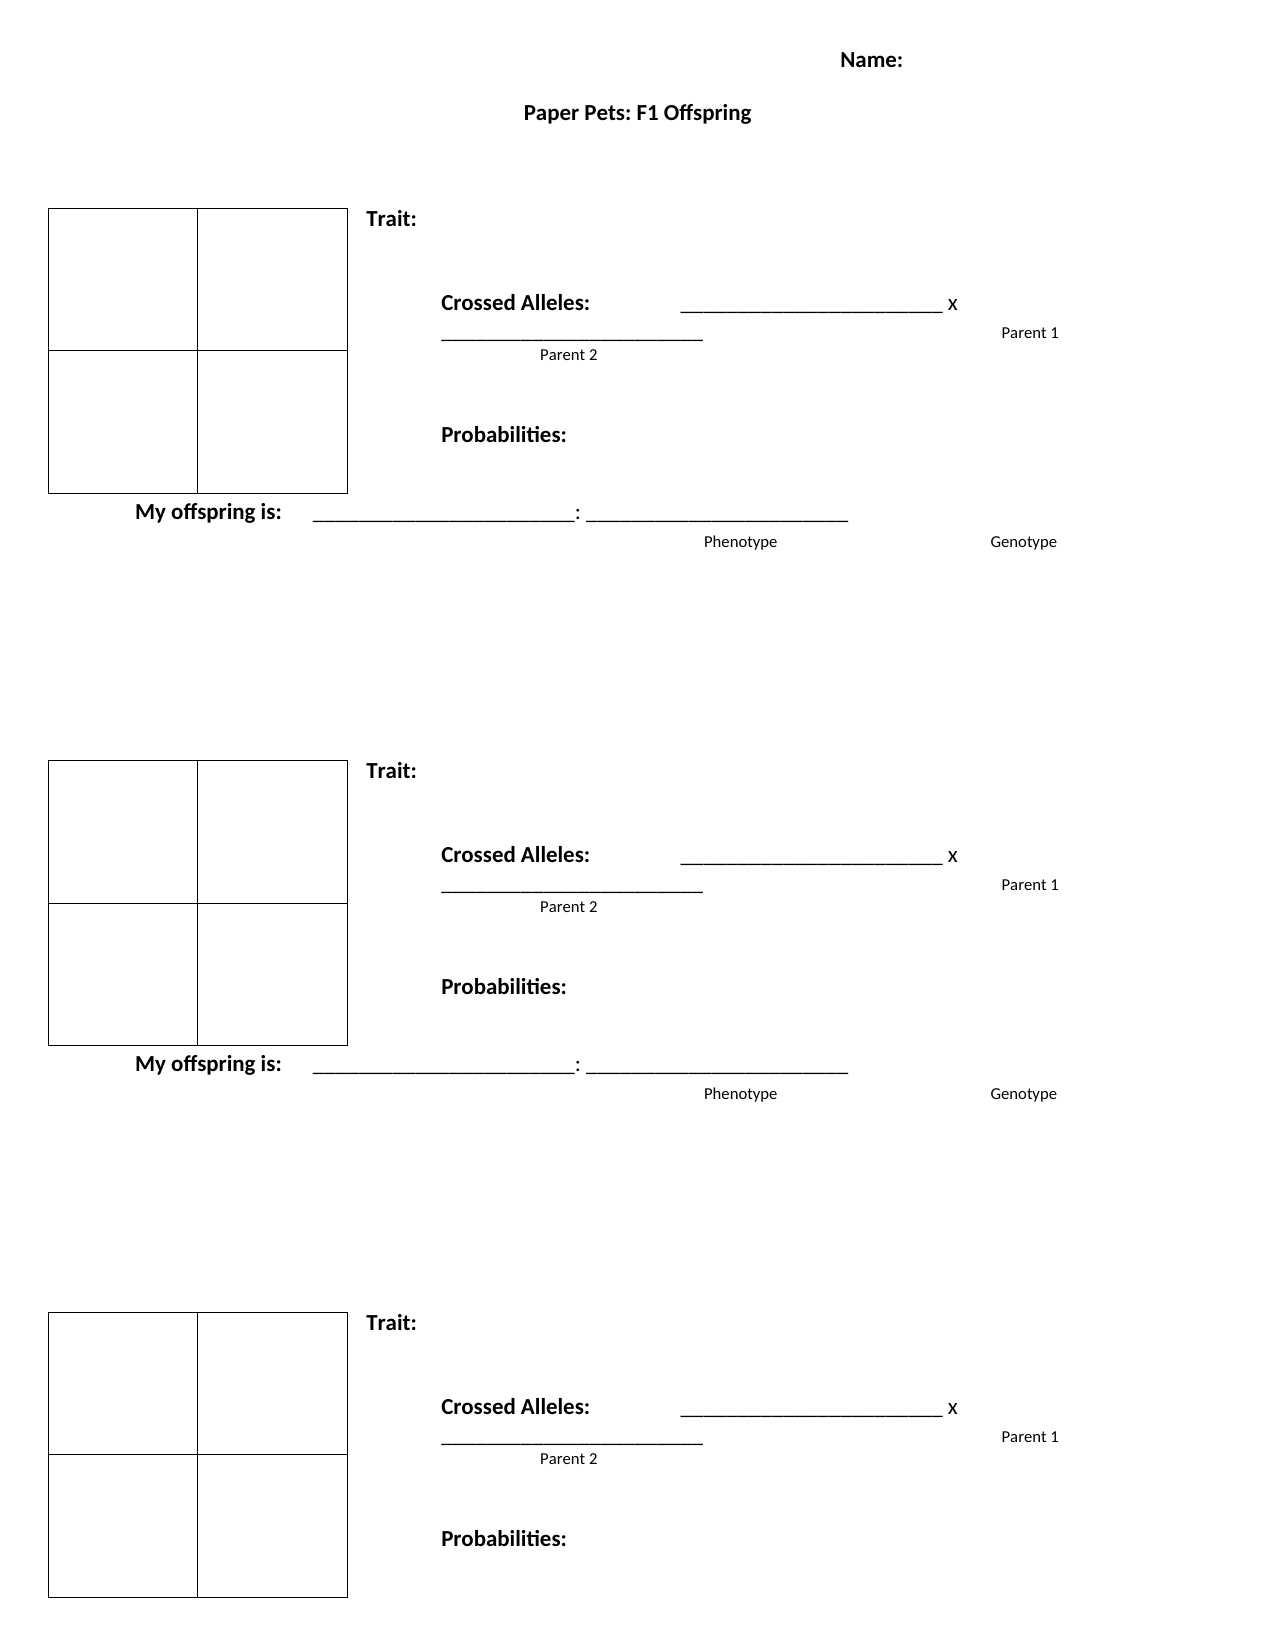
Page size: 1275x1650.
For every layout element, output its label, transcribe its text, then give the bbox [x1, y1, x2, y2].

text Trait: [60, 756, 1215, 784]
text Trait: [60, 1308, 1215, 1336]
table_cell [49, 351, 197, 493]
table_header [49, 1313, 197, 1454]
text My offspring is: _______________________: _______________________ Phenotype Genotype [135, 1049, 1215, 1105]
table_header [49, 761, 197, 902]
text Crossed Alleles: _______________________ x _______________________ Parent 1 Parent 2 [348, 288, 1215, 364]
text My offspring is: _______________________: _______________________ Phenotype Genotype [135, 497, 1215, 553]
text Trait: [60, 204, 1215, 232]
text Paper Pets: F1 Offspring [60, 98, 1215, 126]
table_header [49, 209, 197, 350]
table_cell [198, 1455, 347, 1597]
table_header [198, 209, 347, 350]
table_cell [198, 904, 347, 1045]
table_header [198, 1313, 347, 1454]
text Probabilities: [348, 421, 1215, 448]
text Crossed Alleles: _______________________ x _______________________ Parent 1 Parent 2 [348, 840, 1215, 916]
text Name: [60, 45, 1215, 73]
text Probabilities: [348, 1524, 1215, 1552]
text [348, 1392, 1215, 1468]
text Probabilities: [348, 972, 1215, 1001]
table_cell [49, 904, 197, 1045]
table_cell [198, 351, 347, 493]
table_cell [49, 1455, 197, 1597]
table_header [198, 761, 347, 902]
